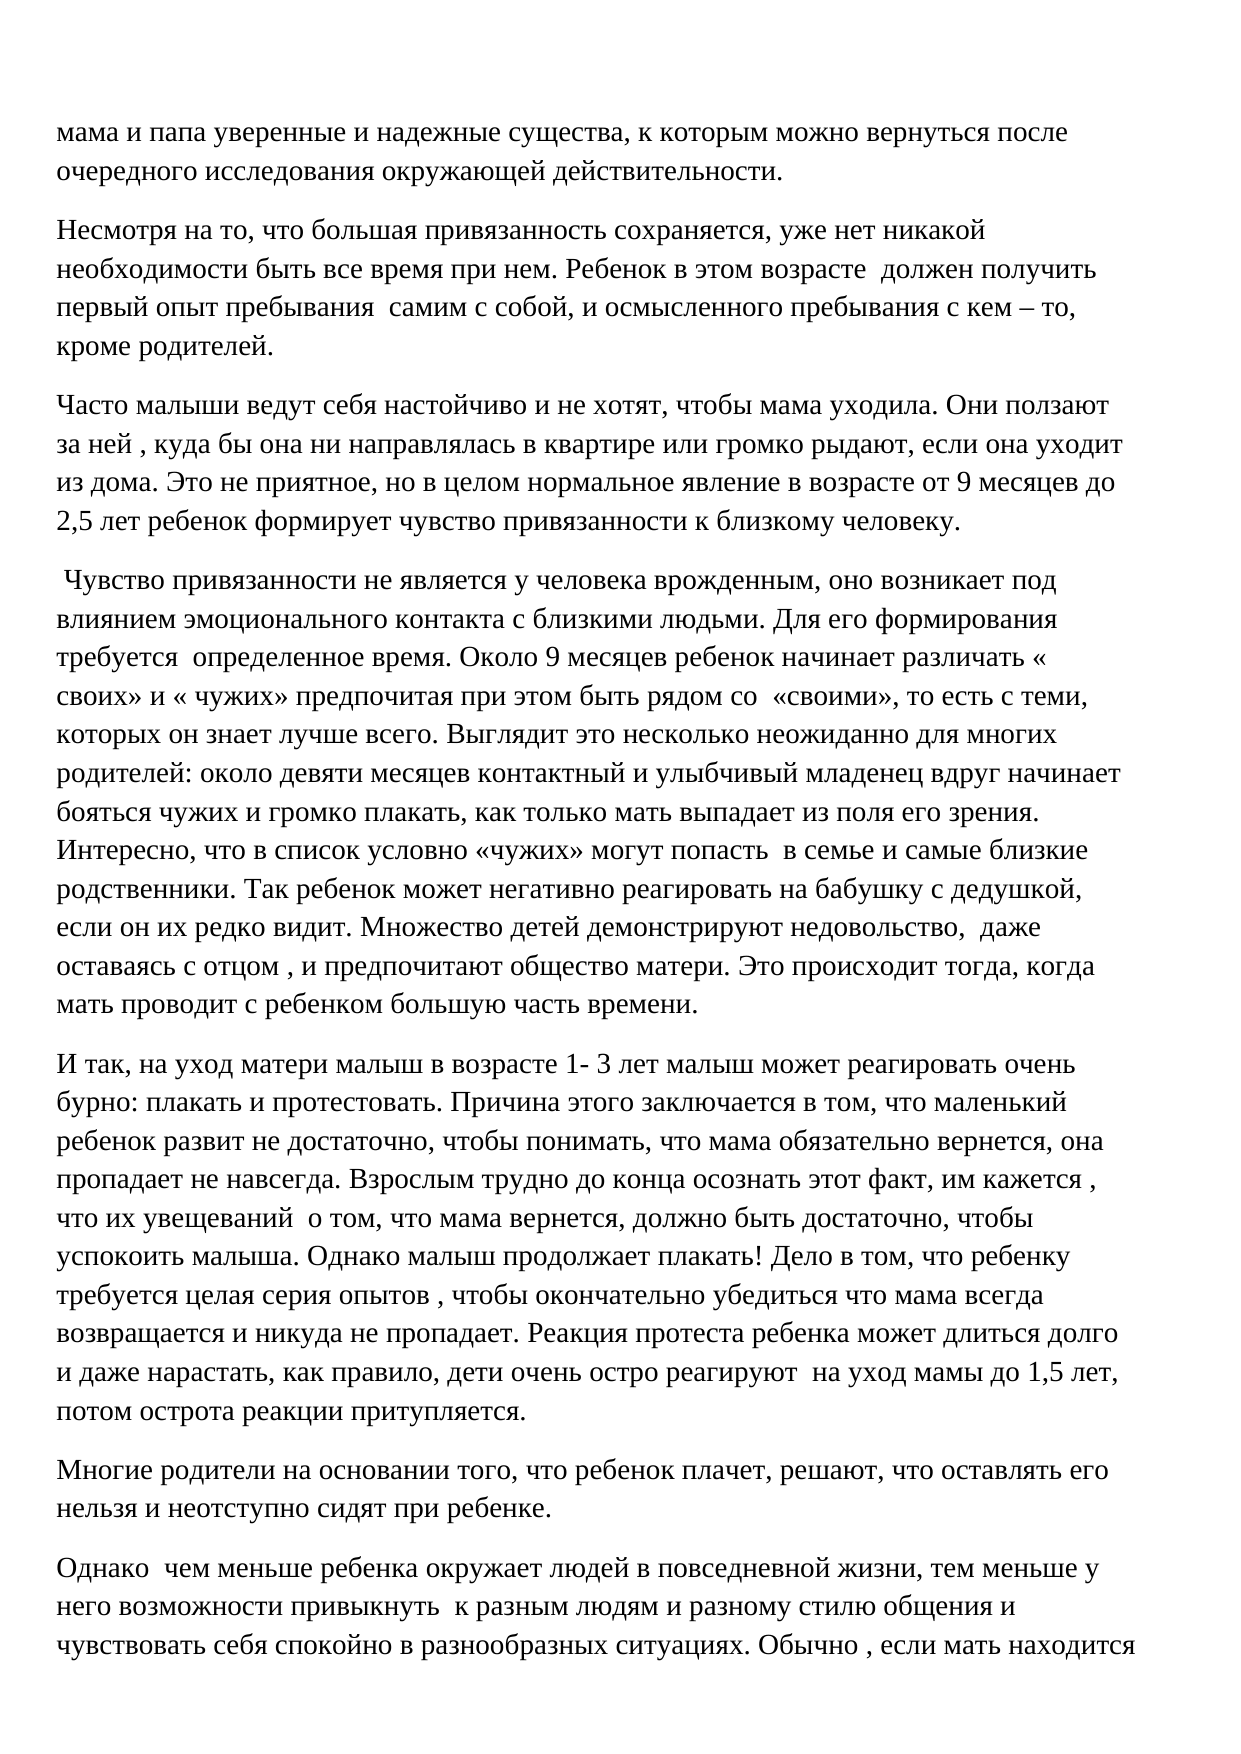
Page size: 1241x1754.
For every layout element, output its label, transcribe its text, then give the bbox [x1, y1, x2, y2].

text Чувство привязанности не является у человека врожденным, оно возникает под влиянием эмоционального контакта с близкими людьми. Для его формирования требуется определенное время. Около 9 месяцев ребенок начинает различать « своих» и « чужих» предпочитая при этом быть рядом со «своими», то есть с теми, которых он знает лучше всего. Выглядит это несколько неожиданно для многих родителей: около девяти месяцев контактный и улыбчивый младенец вдруг начинает бояться чужих и громко плакать, как только мать выпадает из поля его зрения. Интересно, что в список условно «чужих» могут попасть в семье и самые близкие родственники. Так ребенок может негативно реагировать на бабушку с дедушкой, если он их редко видит. Множество детей демонстрируют недовольство, даже оставаясь с отцом , и предпочитают общество матери. Это происходит тогда, когда мать проводит с ребенком большую часть времени. [56, 562, 1137, 1020]
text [56, 114, 1137, 187]
text Несмотря на то, что большая привязанность сохраняется, уже нет никакой необходимости быть все время при нем. Ребенок в этом возрасте должен получить первый опыт пребывания самим с собой, и осмысленного пребывания с кем – то, кроме родителей. [56, 212, 1137, 362]
text Многие родители на основании того, что ребенок плачет, решают, что оставлять его нельзя и неотступно сидят при ребенке. [56, 1452, 1137, 1524]
text Часто малыши ведут себя настойчиво и не хотят, чтобы мама уходила. Они ползают за ней , куда бы она ни направлялась в квартире или громко рыдают, если она уходит из дома. Это не приятное, но в целом нормальное явление в возрасте от 9 месяцев до 2,5 лет ребенок формирует чувство привязанности к близкому человеку. [56, 387, 1137, 537]
text И так, на уход матери малыш в возрасте 1- 3 лет малыш может реагировать очень бурно: плакать и протестовать. Причина этого заключается в том, что маленький ребенок развит не достаточно, чтобы понимать, что мама обязательно вернется, она пропадает не навсегда. Взрослым трудно до конца осознать этот факт, им кажется , что их увещеваний о том, что мама вернется, должно быть достаточно, чтобы успокоить малыша. Однако малыш продолжает плакать! Дело в том, что ребенку требуется целая серия опытов , чтобы окончательно убедиться что мама всегда возвращается и никуда не пропадает. Реакция протеста ребенка может длиться долго и даже нарастать, как правило, дети очень остро реагируют на уход мамы до 1,5 лет, потом острота реакции притупляется. [56, 1046, 1137, 1426]
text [56, 1550, 1137, 1661]
